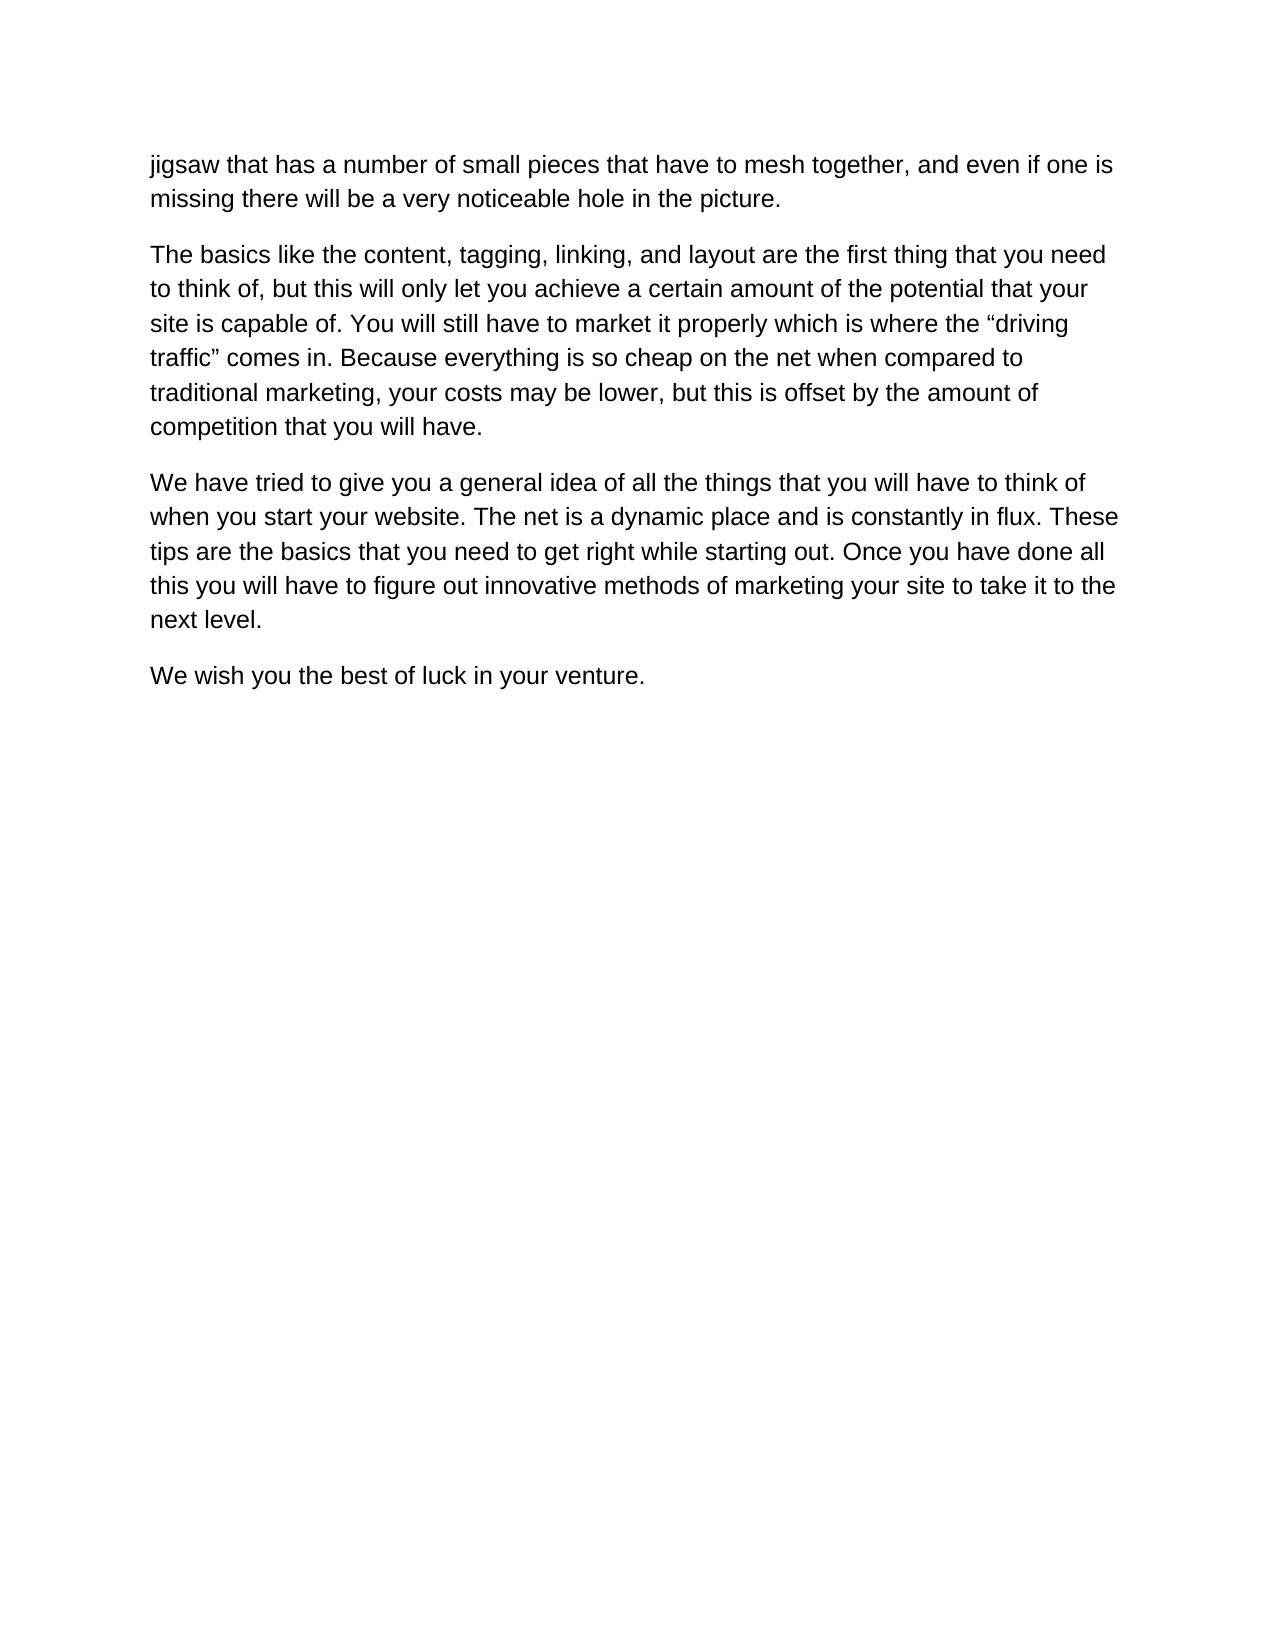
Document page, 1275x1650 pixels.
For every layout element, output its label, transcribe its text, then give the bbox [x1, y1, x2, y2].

text We have tried to give you a general idea of all the things that you will have to think of when you start your website. The net is a dynamic place and is constantly in flux. These tips are the basics that you need to get right while starting out. Once you have done all this you will have to figure out innovative methods of marketing your site to take it to the next level. [150, 467, 1125, 634]
text The basics like the content, tagging, linking, and layout are the first thing that you need to think of, but this will only let you achieve a certain amount of the potential that your site is capable of. You will still have to market it properly which is where the “driving traffic” comes in. Because everything is so cheap on the net when compared to traditional marketing, your costs may be lower, but this is offset by the amount of competition that you will have. [150, 240, 1125, 441]
text We wish you the best of luck in your venture. [150, 661, 1125, 689]
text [150, 150, 1125, 213]
